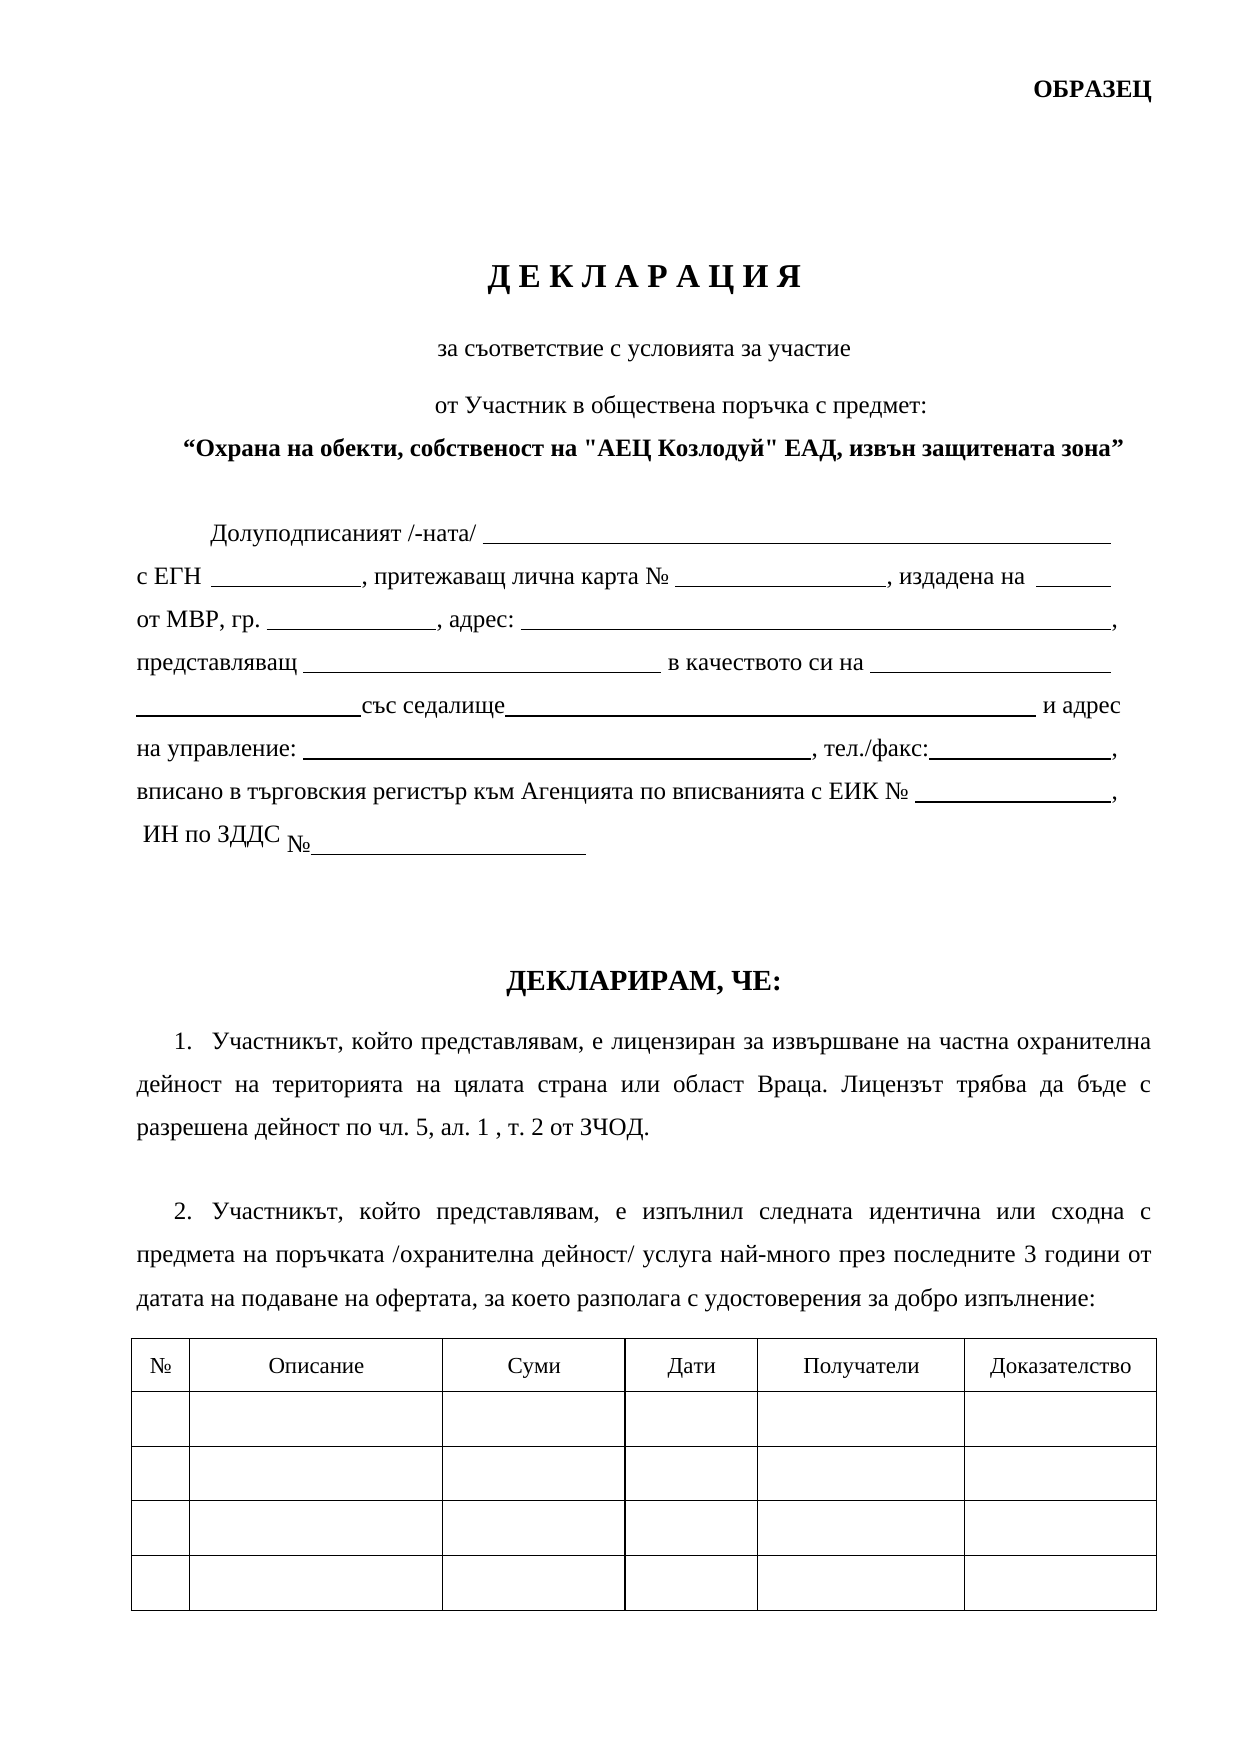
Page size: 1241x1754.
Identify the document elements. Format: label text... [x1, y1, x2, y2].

list Участникът, който представлявам, е изпълнил следната идентична или сходна с предмета на поръчката /охранителна дейност/ услуга най-много през последните 3 години от датата на подаване на офертата, за коeто разполага с удостоверения за добро изпълнение: [136, 1196, 1152, 1311]
text от Участник в обществена поръчка с предмет: [210, 390, 1152, 419]
table_cell [190, 1447, 442, 1500]
title Д Е К Л А Р А Ц И Я [136, 256, 1152, 294]
table_cell [758, 1556, 964, 1610]
table_header Доказателство [965, 1339, 1156, 1391]
table_cell [132, 1556, 189, 1610]
table_header Дати [626, 1339, 757, 1391]
text представляващ в качеството си на [136, 647, 1152, 676]
table_header Суми [443, 1339, 624, 1391]
table_cell [758, 1392, 964, 1446]
table_cell [965, 1392, 1156, 1446]
text “Охрана на обекти, собственост на "АЕЦ Козлодуй" ЕАД, извън защитената зона” [155, 433, 1152, 462]
table_header Описание [190, 1339, 442, 1391]
table_cell [758, 1447, 964, 1500]
table_header № [132, 1339, 189, 1391]
text с ЕГН , притежаващ лична карта № , издадена на [136, 561, 1152, 589]
title ОБРАЗЕЦ [136, 74, 1152, 103]
table_cell [443, 1392, 624, 1446]
table_cell [132, 1501, 189, 1555]
text Долуподписаният /-ната/ [136, 518, 1152, 546]
text на управление: , тел./факс: , вписано в търговския регистър към Агенцията по вписванията с ЕИК № , [136, 733, 1152, 805]
table_cell [190, 1501, 442, 1555]
subtitle ДЕКЛАРИРАМ, ЧЕ: [136, 963, 1152, 997]
table_cell [626, 1556, 757, 1610]
table_cell [965, 1556, 1156, 1610]
text ИН по ЗДДС № [136, 819, 1152, 858]
text със седалище и адрес [136, 690, 1152, 719]
table_header Получатели [758, 1339, 964, 1391]
table_cell [190, 1392, 442, 1446]
title за съответствие с условията за участие [136, 333, 1152, 361]
table_cell [190, 1556, 442, 1610]
table_cell [626, 1447, 757, 1500]
table_cell [758, 1501, 964, 1555]
table_cell [626, 1392, 757, 1446]
table_cell [132, 1392, 189, 1446]
table_cell [965, 1501, 1156, 1555]
table_cell [965, 1447, 1156, 1500]
table_cell [443, 1447, 624, 1500]
table_cell [443, 1501, 624, 1555]
list Участникът, който представлявам, е лицензиран за извършване на частна охранителна дейност на територията на цялата страна или област Враца. Лицензът трябва да бъде с разрешена дейност по чл. 5, ал. 1 , т. 2 от ЗЧОД. [136, 1026, 1152, 1141]
table_cell [626, 1501, 757, 1555]
table_cell [132, 1447, 189, 1500]
table_cell [443, 1556, 624, 1610]
text от МВР, гр. , адрес: , [136, 604, 1152, 633]
